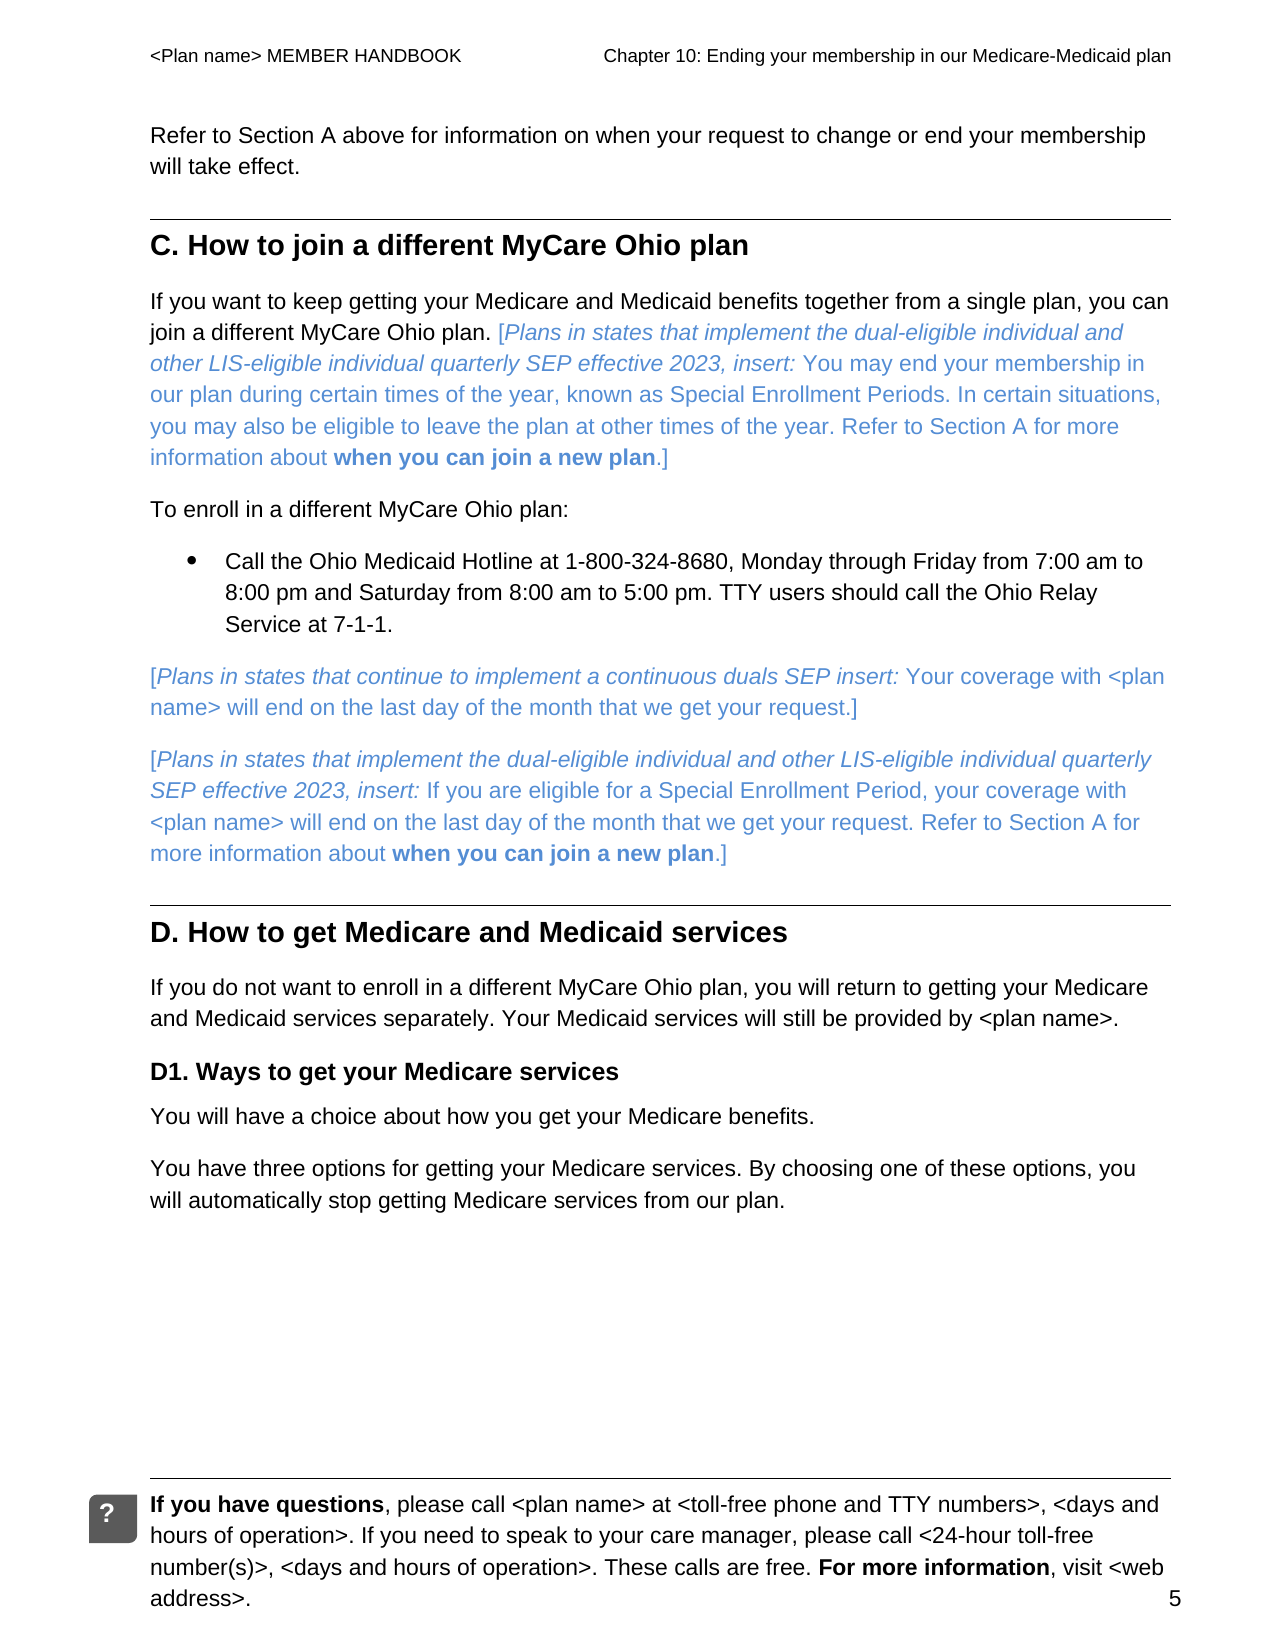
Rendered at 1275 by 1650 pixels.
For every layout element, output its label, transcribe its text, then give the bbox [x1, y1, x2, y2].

subtitle How to get Medicare and Medicaid services [150, 906, 1171, 950]
text If you want to keep getting your Medicare and Medicaid benefits together from a single plan, you can join a different MyCare Ohio plan. [Plans in states that implement the dual-eligible individual and other LIS-eligible individual quarterly SEP effective 2023, insert: You may end your membership in our plan during certain times of the year, known as Special Enrollment Periods. In certain situations, you may also be eligible to leave the plan at other times of the year. Refer to Section A for more information about when you can join a new plan.] [150, 284, 1171, 472]
text [Plans in states that implement the dual-eligible individual and other LIS-eligible individual quarterly SEP effective 2023, insert: If you are eligible for a Special Enrollment Period, your coverage with <plan name> will end on the last day of the month that we get your request. Refer to Section A for more information about when you can join a new plan.] [150, 742, 1171, 867]
text If you do not want to enroll in a different MyCare Ohio plan, you will return to getting your Medicare and Medicaid services separately. Your Medicaid services will still be provided by <plan name>. [150, 971, 1171, 1033]
text [Plans in states that continue to implement a continuous duals SEP insert: Your coverage with <plan name> will end on the last day of the month that we get your request.] [150, 659, 1171, 722]
text You will have a choice about how you get your Medicare benefits. [150, 1100, 1171, 1131]
text You have three options for getting your Medicare services. By choosing one of these options, you will automatically stop getting Medicare services from our plan. [150, 1152, 1171, 1214]
text Refer to Section A above for information on when your request to change or end your membership will take effect. [150, 118, 1171, 181]
subtitle D1. Ways to get your Medicare services [150, 1054, 1096, 1087]
subtitle How to join a different MyCare Ohio plan [150, 220, 1171, 263]
text To enroll in a different MyCare Ohio plan: [150, 492, 1171, 524]
list Call the Ohio Medicaid Hotline at 1-800-324-8680, Monday through Friday from 7:00 am to 8:00 pm and Saturday from 8:00 am to 5:00 pm. TTY users should call the Ohio Relay Service at 7-1-1. [187, 544, 1171, 638]
